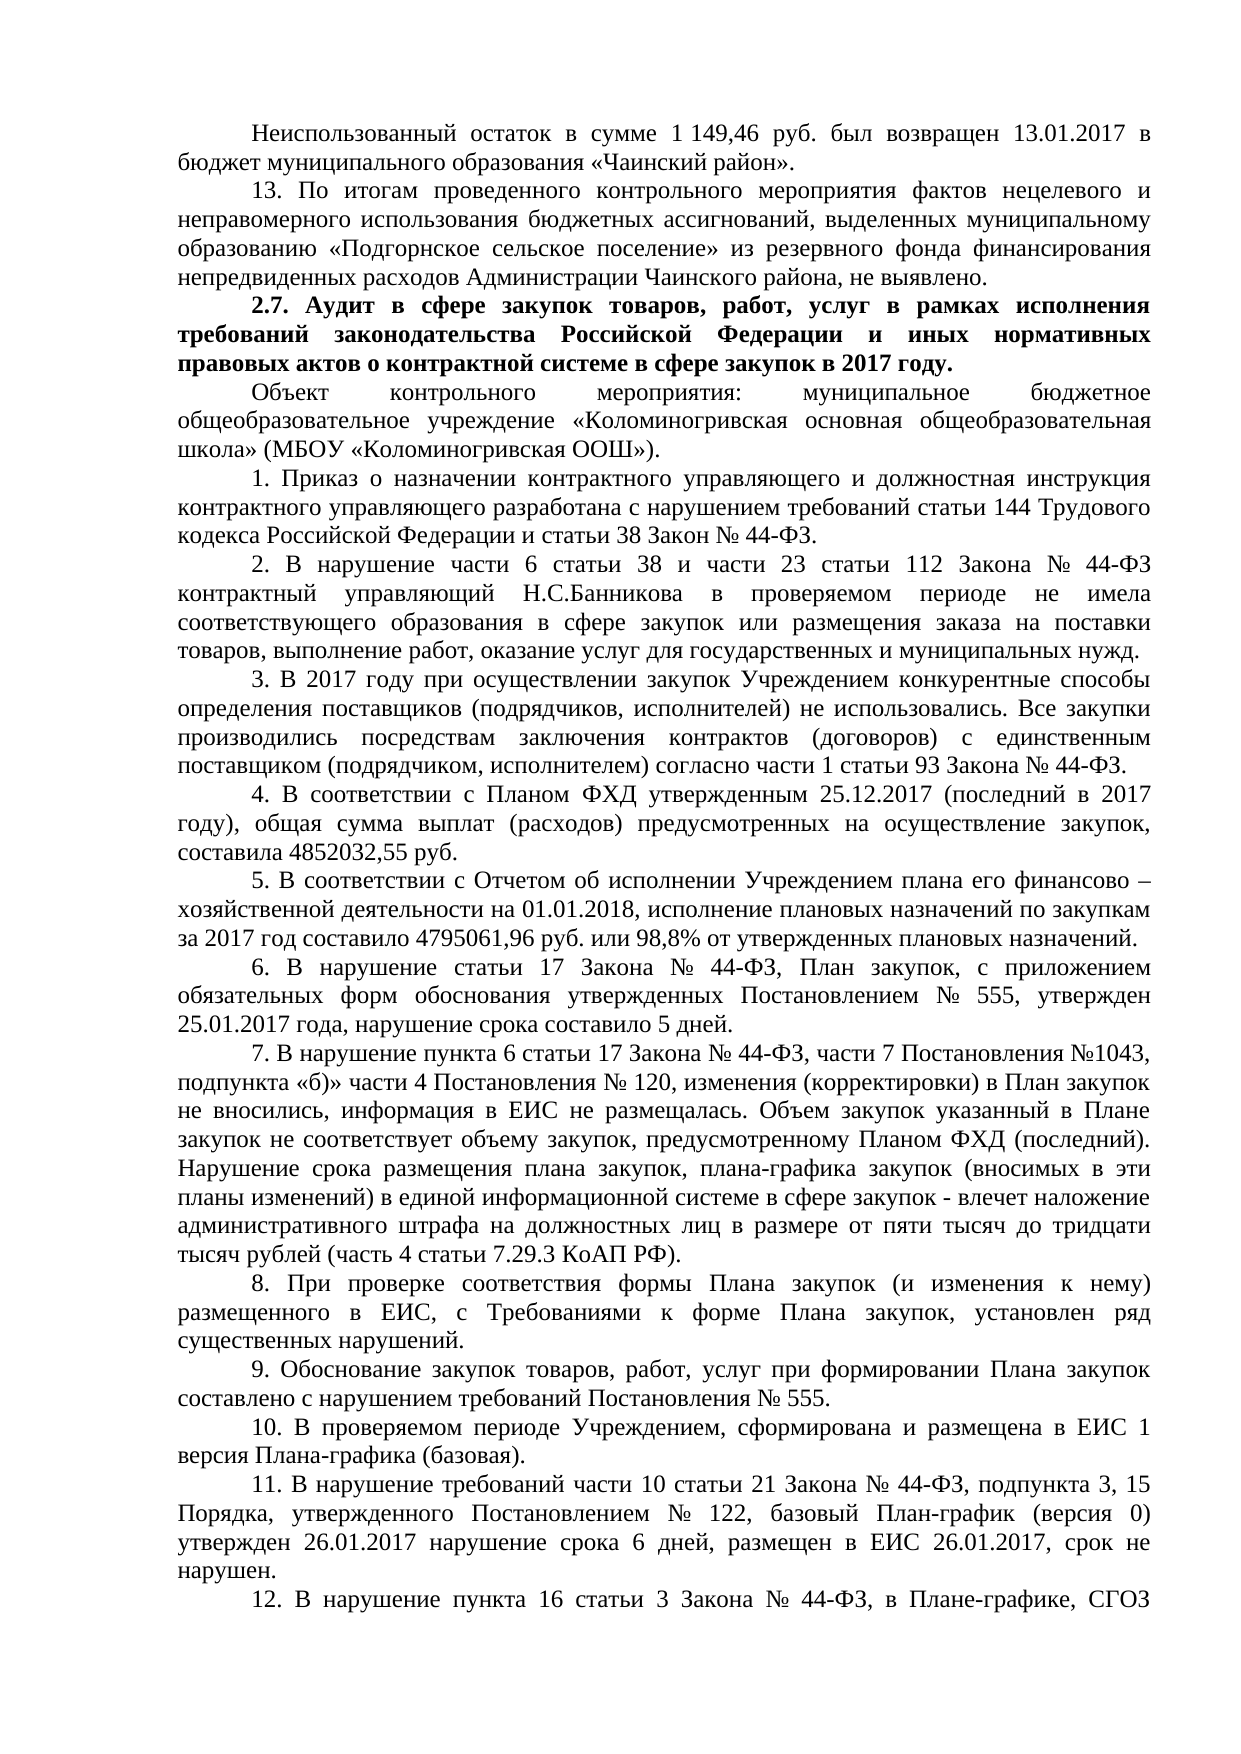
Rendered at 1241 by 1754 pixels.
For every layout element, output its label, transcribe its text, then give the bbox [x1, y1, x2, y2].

text 10. В проверяемом периоде Учреждением, сформирована и размещена в ЕИС 1 версия Плана-графика (базовая). [177, 1412, 1152, 1469]
text 11. В нарушение требований части 10 статьи 21 Закона № 44-ФЗ, подпункта 3, 15 Порядка, утвержденного Постановлением № 122, базовый План-график (версия 0) утвержден 26.01.2017 нарушение срока 6 дней, размещен в ЕИС 26.01.2017, срок не нарушен. [177, 1469, 1152, 1584]
text 2.7. Аудит в сфере закупок товаров, работ, услуг в рамках исполнения требований законодательства Российской Федерации и иных нормативных правовых актов о контрактной системе в сфере закупок в 2017 году. [177, 291, 1152, 377]
text 13. По итогам проведенного контрольного мероприятия фактов нецелевого и неправомерного использования бюджетных ассигнований, выделенных муниципальному образованию «Подгорнское сельское поселение» из резервного фонда финансирования непредвиденных расходов Администрации Чаинского района, не выявлено. [177, 176, 1152, 291]
text Неиспользованный остаток в сумме 1 149,46 руб. был возвращен 13.01.2017 в бюджет муниципального образования «Чаинский район». [177, 118, 1152, 176]
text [177, 1584, 1152, 1613]
text 8. При проверке соответствия формы Плана закупок (и изменения к нему) размещенного в ЕИС, с Требованиями к форме Плана закупок, установлен ряд существенных нарушений. [177, 1268, 1152, 1354]
text 4. В соответствии с Планом ФХД утвержденным 25.12.2017 (последний в 2017 году), общая сумма выплат (расходов) предусмотренных на осуществление закупок, составила 4852032,55 руб. [177, 779, 1152, 866]
text 6. В нарушение статьи 17 Закона № 44-ФЗ, План закупок, с приложением обязательных форм обоснования утвержденных Постановлением № 555, утвержден 25.01.2017 года, нарушение срока составило 5 дней. [177, 952, 1152, 1038]
text 1. Приказ о назначении контрактного управляющего и должностная инструкция контрактного управляющего разработана с нарушением требований статьи 144 Трудового кодекса Российской Федерации и статьи 38 Закон № 44-ФЗ. [177, 463, 1152, 549]
text 2. В нарушение части 6 статьи 38 и части 23 статьи 112 Закона № 44-ФЗ контрактный управляющий Н.С.Банникова в проверяемом периоде не имела соответствующего образования в сфере закупок или размещения заказа на поставки товаров, выполнение работ, оказание услуг для государственных и муниципальных нужд. [177, 549, 1152, 664]
text 9. Обоснование закупок товаров, работ, услуг при формировании Плана закупок составлено с нарушением требований Постановления № 555. [177, 1354, 1152, 1412]
text Объект контрольного мероприятия: муниципальное бюджетное общеобразовательное учреждение «Коломиногривская основная общеобразовательная школа» (МБОУ «Коломиногривская ООШ»). [177, 377, 1152, 463]
text 3. В 2017 году при осуществлении закупок Учреждением конкурентные способы определения поставщиков (подрядчиков, исполнителей) не использовались. Все закупки производились посредствам заключения контрактов (договоров) с единственным поставщиком (подрядчиком, исполнителем) согласно части 1 статьи 93 Закона № 44-ФЗ. [177, 664, 1152, 779]
text 5. В соответствии с Отчетом об исполнении Учреждением плана его финансово – хозяйственной деятельности на 01.01.2018, исполнение плановых назначений по закупкам за 2017 год составило 4795061,96 руб. или 98,8% от утвержденных плановых назначений. [177, 866, 1152, 952]
text 7. В нарушение пункта 6 статьи 17 Закона № 44-ФЗ, части 7 Постановления №1043, подпункта «б)» части 4 Постановления № 120, изменения (корректировки) в План закупок не вносились, информация в ЕИС не размещалась. Объем закупок указанный в Плане закупок не соответствует объему закупок, предусмотренному Планом ФХД (последний). Нарушение срока размещения плана закупок, плана-графика закупок (вносимых в эти планы изменений) в единой информационной системе в сфере закупок - влечет наложение административного штрафа на должностных лиц в размере от пяти тысяч до тридцати тысяч рублей (часть 4 статьи 7.29.3 КоАП РФ). [177, 1038, 1152, 1268]
